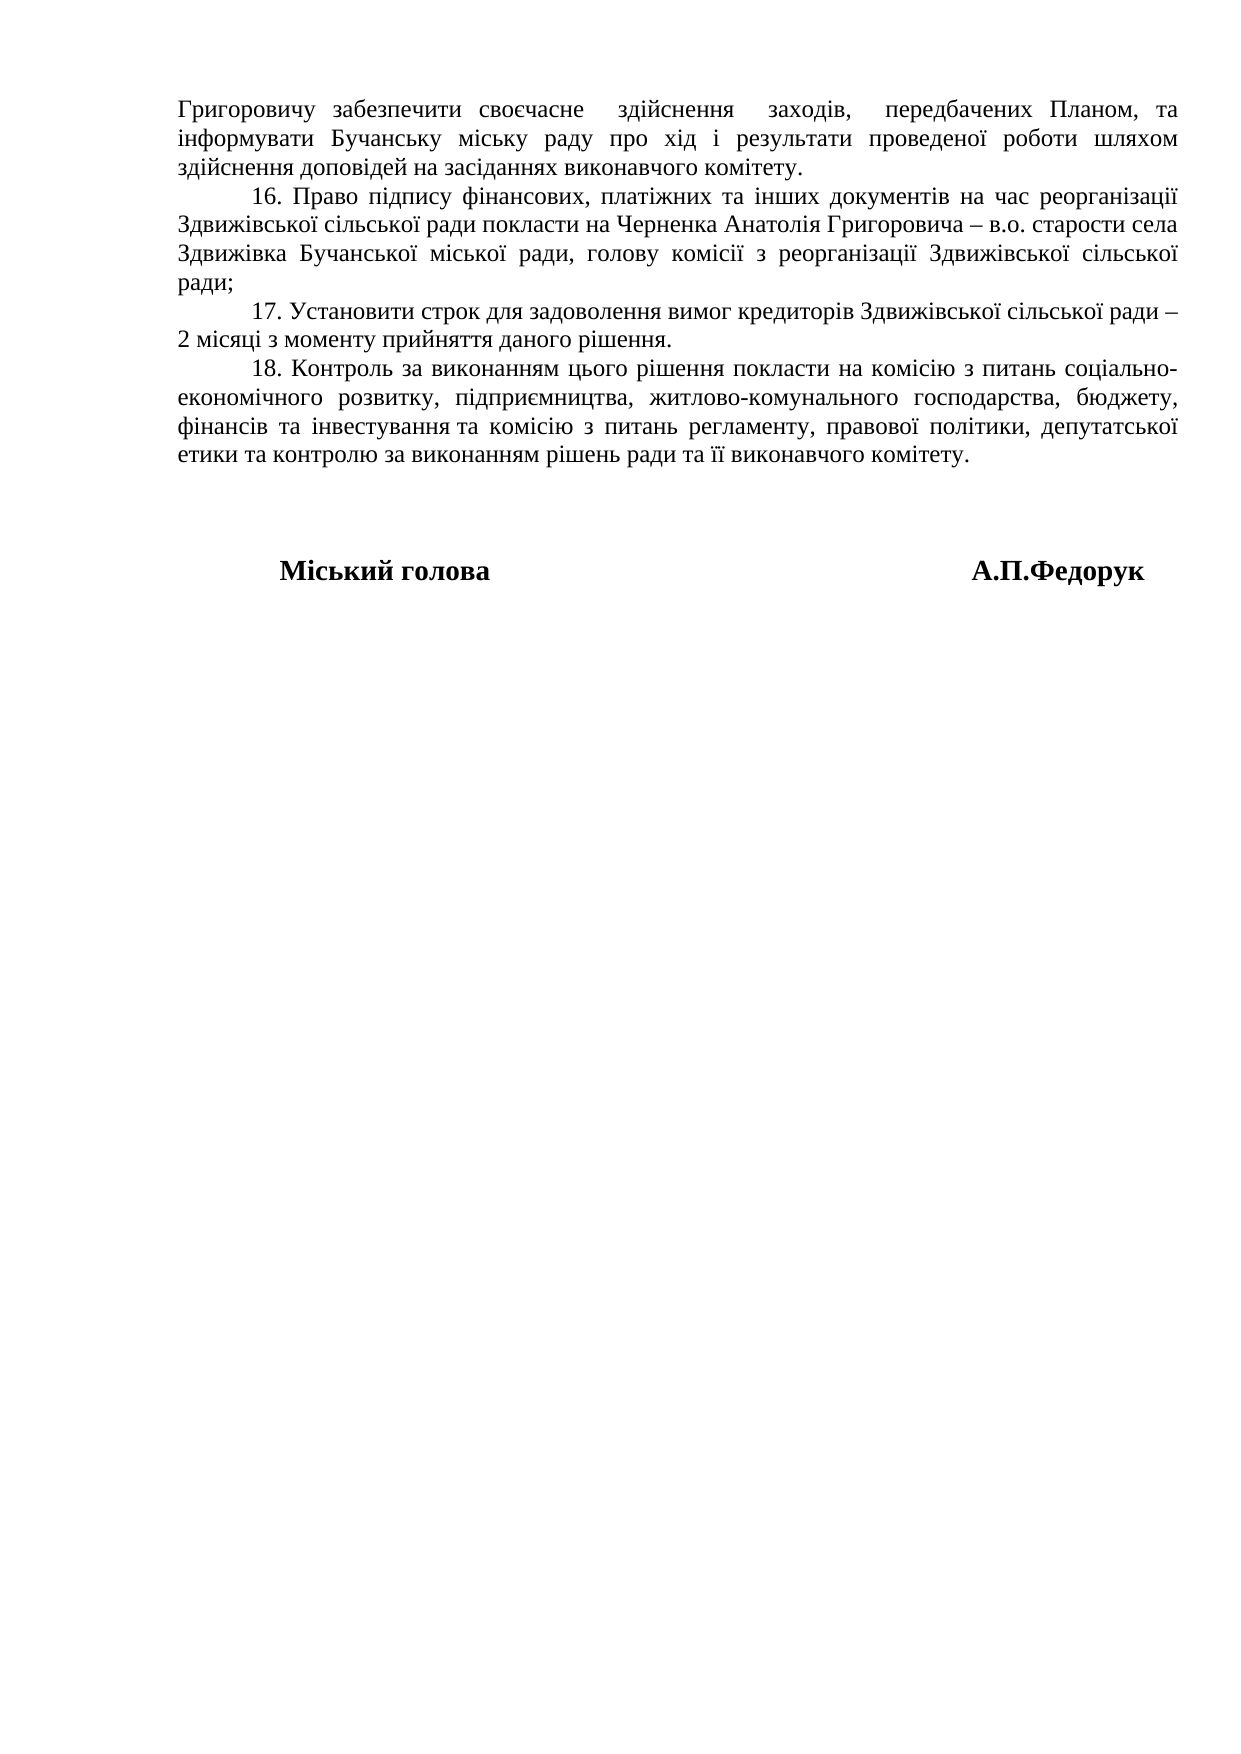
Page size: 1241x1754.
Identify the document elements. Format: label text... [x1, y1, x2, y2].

text Міський голова А.П.Федорук [177, 553, 1181, 587]
text 17. Установити строк для задоволення вимог кредиторів Здвижівської сільської ради – 2 місяці з моменту прийняття даного рішення. [177, 296, 1179, 353]
text 16. Право підпису фінансових, платіжних та інших документів на час реорганізації Здвижівської сільської ради покласти на Черненка Анатолія Григоровича – в.о. старости села Здвижівка Бучанської міської ради, голову комісії з реорганізації Здвижівської сільської ради; [177, 181, 1179, 296]
text 18. Контроль за виконанням цього рішення покласти на комісію з питань соціально-економічного розвитку, підприємництва, житлово-комунального господарства, бюджету, фінансів та інвестування та комісію з питань регламенту, правової політики, депутатської етики та контролю за виконанням рішень ради та її виконавчого комітету. [177, 353, 1179, 468]
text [177, 94, 1179, 181]
